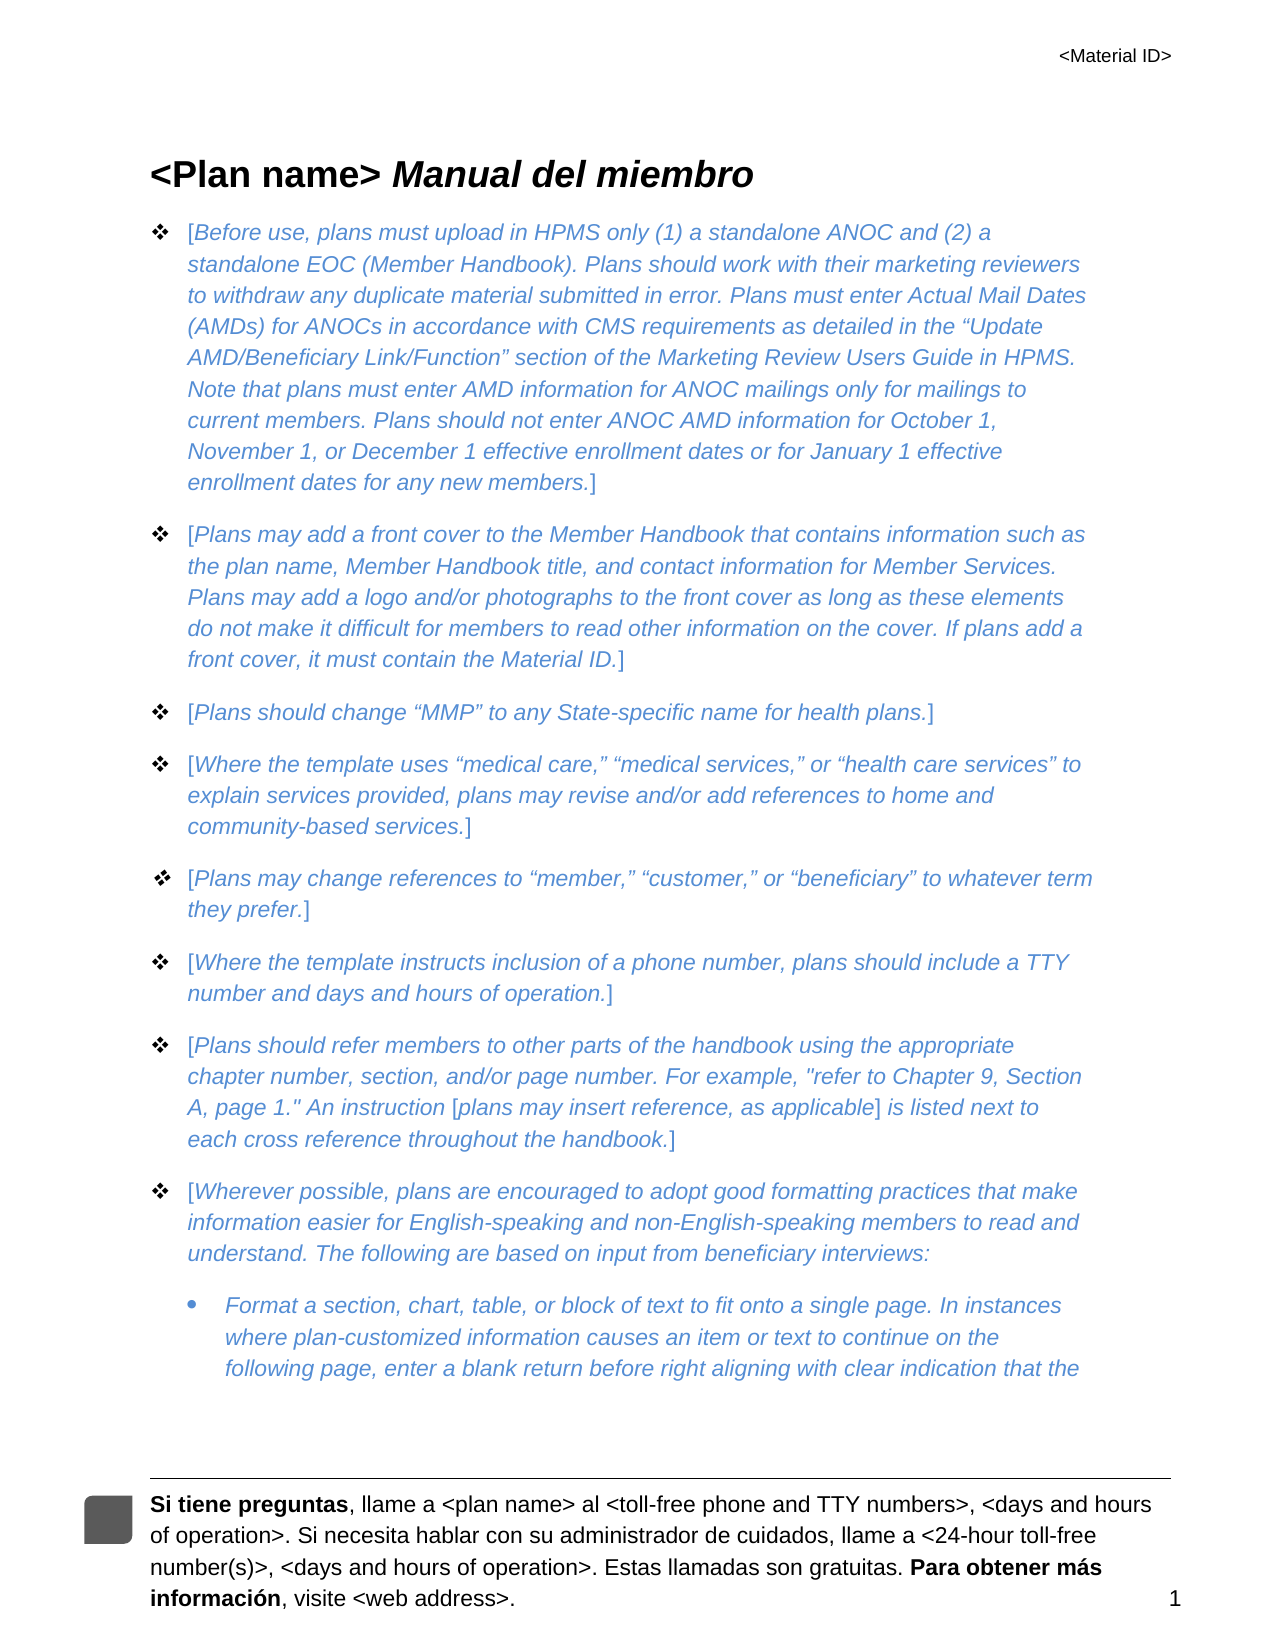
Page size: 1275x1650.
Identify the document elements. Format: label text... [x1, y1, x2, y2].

list [Where the template uses “medical care,” “medical services,” or “health care services” to explain services provided, plans may revise and/or add references to home and community-based services.] [150, 747, 1096, 841]
text <Plan name> Manual del miembro [150, 157, 1171, 195]
list [Plans should refer members to other parts of the handbook using the appropriate chapter number, section, and/or page number. For example, "refer to Chapter 9, Section A, page 1." An instruction [plans may insert reference, as applicable] is listed next to each cross reference throughout the handbook.] [150, 1028, 1096, 1153]
list [Plans may change references to “member,” “customer,” or “beneficiary” to whatever term they prefer.] [150, 862, 1096, 924]
list [Wherever possible, plans are encouraged to adopt good formatting practices that make information easier for English-speaking and non-English-speaking members to read and understand. The following are based on input from beneficiary interviews: [150, 1174, 1096, 1268]
list [Before use, plans must upload in HPMS only (1) a standalone ANOC and (2) a standalone EOC (Member Handbook). Plans should work with their marketing reviewers to withdraw any duplicate material submitted in error. Plans must enter Actual Mail Dates (AMDs) for ANOCs in accordance with CMS requirements as detailed in the “Update AMD/Beneficiary Link/Function” section of the Marketing Review Users Guide in HPMS. Note that plans must enter AMD information for ANOC mailings only for mailings to current members. Plans should not enter ANOC AMD information for October 1, November 1, or December 1 effective enrollment dates or for January 1 effective enrollment dates for any new members.] [150, 216, 1096, 497]
list [Plans may add a front cover to the Member Handbook that contains information such as the plan name, Member Handbook title, and contact information for Member Services. Plans may add a logo and/or photographs to the front cover as long as these elements do not make it difficult for members to read other information on the cover. If plans add a front cover, it must contain the Material ID.] [150, 518, 1096, 674]
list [187, 1289, 1096, 1382]
list [Plans should change “MMP” to any State-specific name for health plans.] [150, 695, 1096, 726]
list [Where the template instructs inclusion of a phone number, plans should include a TTY number and days and hours of operation.] [150, 945, 1096, 1007]
